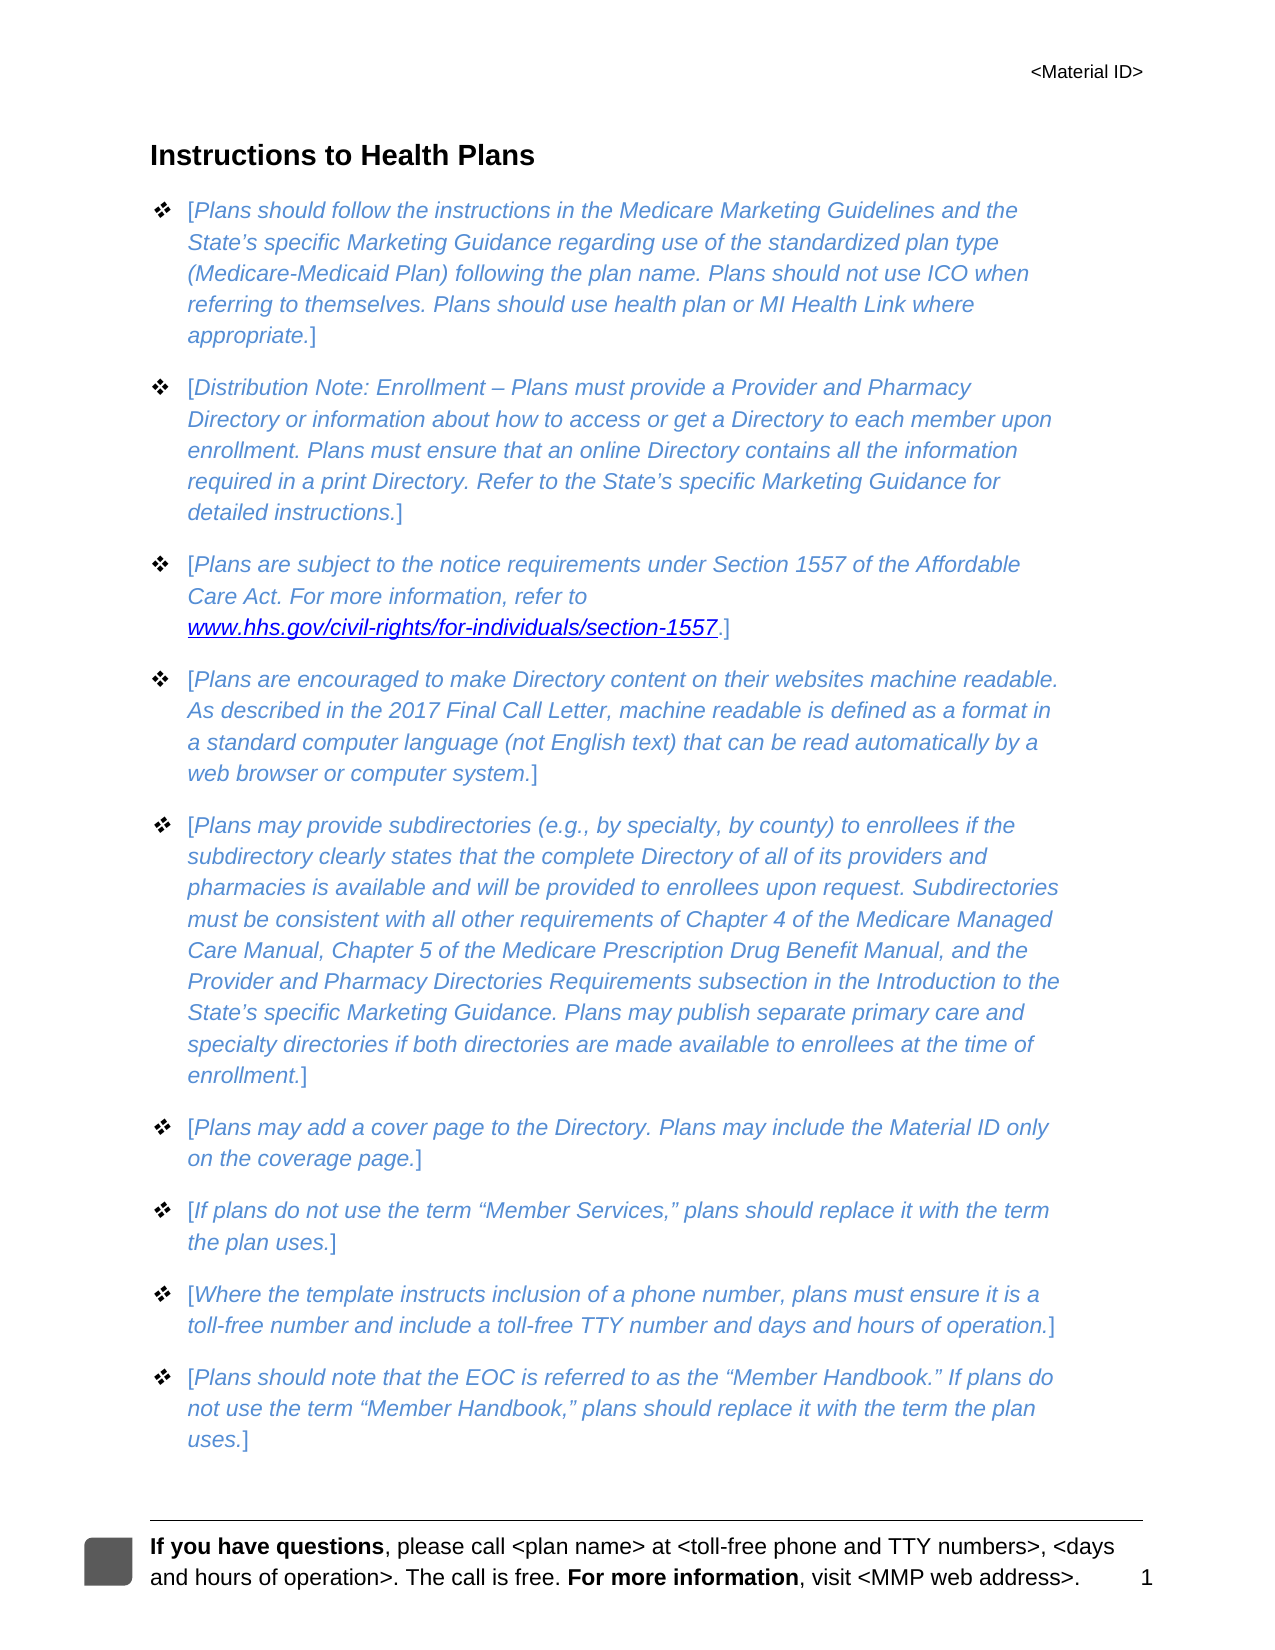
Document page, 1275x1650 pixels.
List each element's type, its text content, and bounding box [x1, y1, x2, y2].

list [Plans should follow the instructions in the Medicare Marketing Guidelines and the State’s specific Marketing Guidance regarding use of the standardized plan type (Medicare-Medicaid Plan) following the plan name. Plans should not use ICO when referring to themselves. Plans should use health plan or MI Health Link where appropriate.] [150, 194, 1068, 350]
list [Plans may add a cover page to the Directory. Plans may include the Material ID only on the coverage page.] [150, 1110, 1068, 1173]
list [Where the template instructs inclusion of a phone number, plans must ensure it is a toll-free number and include a toll-free TTY number and days and hours of operation.] [150, 1277, 1068, 1339]
list [Plans are subject to the notice requirements under Section 1557 of the Affordable Care Act. For more information, refer to www.hhs.gov/civil-rights/for-individuals/section-1557.] [150, 548, 1068, 642]
list [Plans should note that the EOC is referred to as the “Member Handbook.” If plans do not use the term “Member Handbook,” plans should replace it with the term the plan uses.] [150, 1360, 1068, 1454]
list [Distribution Note: Enrollment – Plans must provide a Provider and Pharmacy Directory or information about how to access or get a Directory to each member upon enrollment. Plans must ensure that an online Directory contains all the information required in a print Directory. Refer to the State’s specific Marketing Guidance for detailed instructions.] [150, 371, 1068, 527]
list [Plans are encouraged to make Directory content on their websites machine readable. As described in the 2017 Final Call Letter, machine readable is defined as a format in a standard computer language (not English text) that can be read automatically by a web browser or computer system.] [150, 662, 1068, 787]
list [If plans do not use the term “Member Services,” plans should replace it with the term the plan uses.] [150, 1194, 1068, 1256]
text Instructions to Health Plans [150, 135, 1143, 173]
list [Plans may provide subdirectories (e.g., by specialty, by county) to enrollees if the subdirectory clearly states that the complete Directory of all of its providers and pharmacies is available and will be provided to enrollees upon request. Subdirectories must be consistent with all other requirements of Chapter 4 of the Medicare Managed Care Manual, Chapter 5 of the Medicare Prescription Drug Benefit Manual, and the Provider and Pharmacy Directories Requirements subsection in the Introduction to the State’s specific Marketing Guidance. Plans may publish separate primary care and specialty directories if both directories are made available to enrollees at the time of enrollment.] [150, 808, 1068, 1089]
